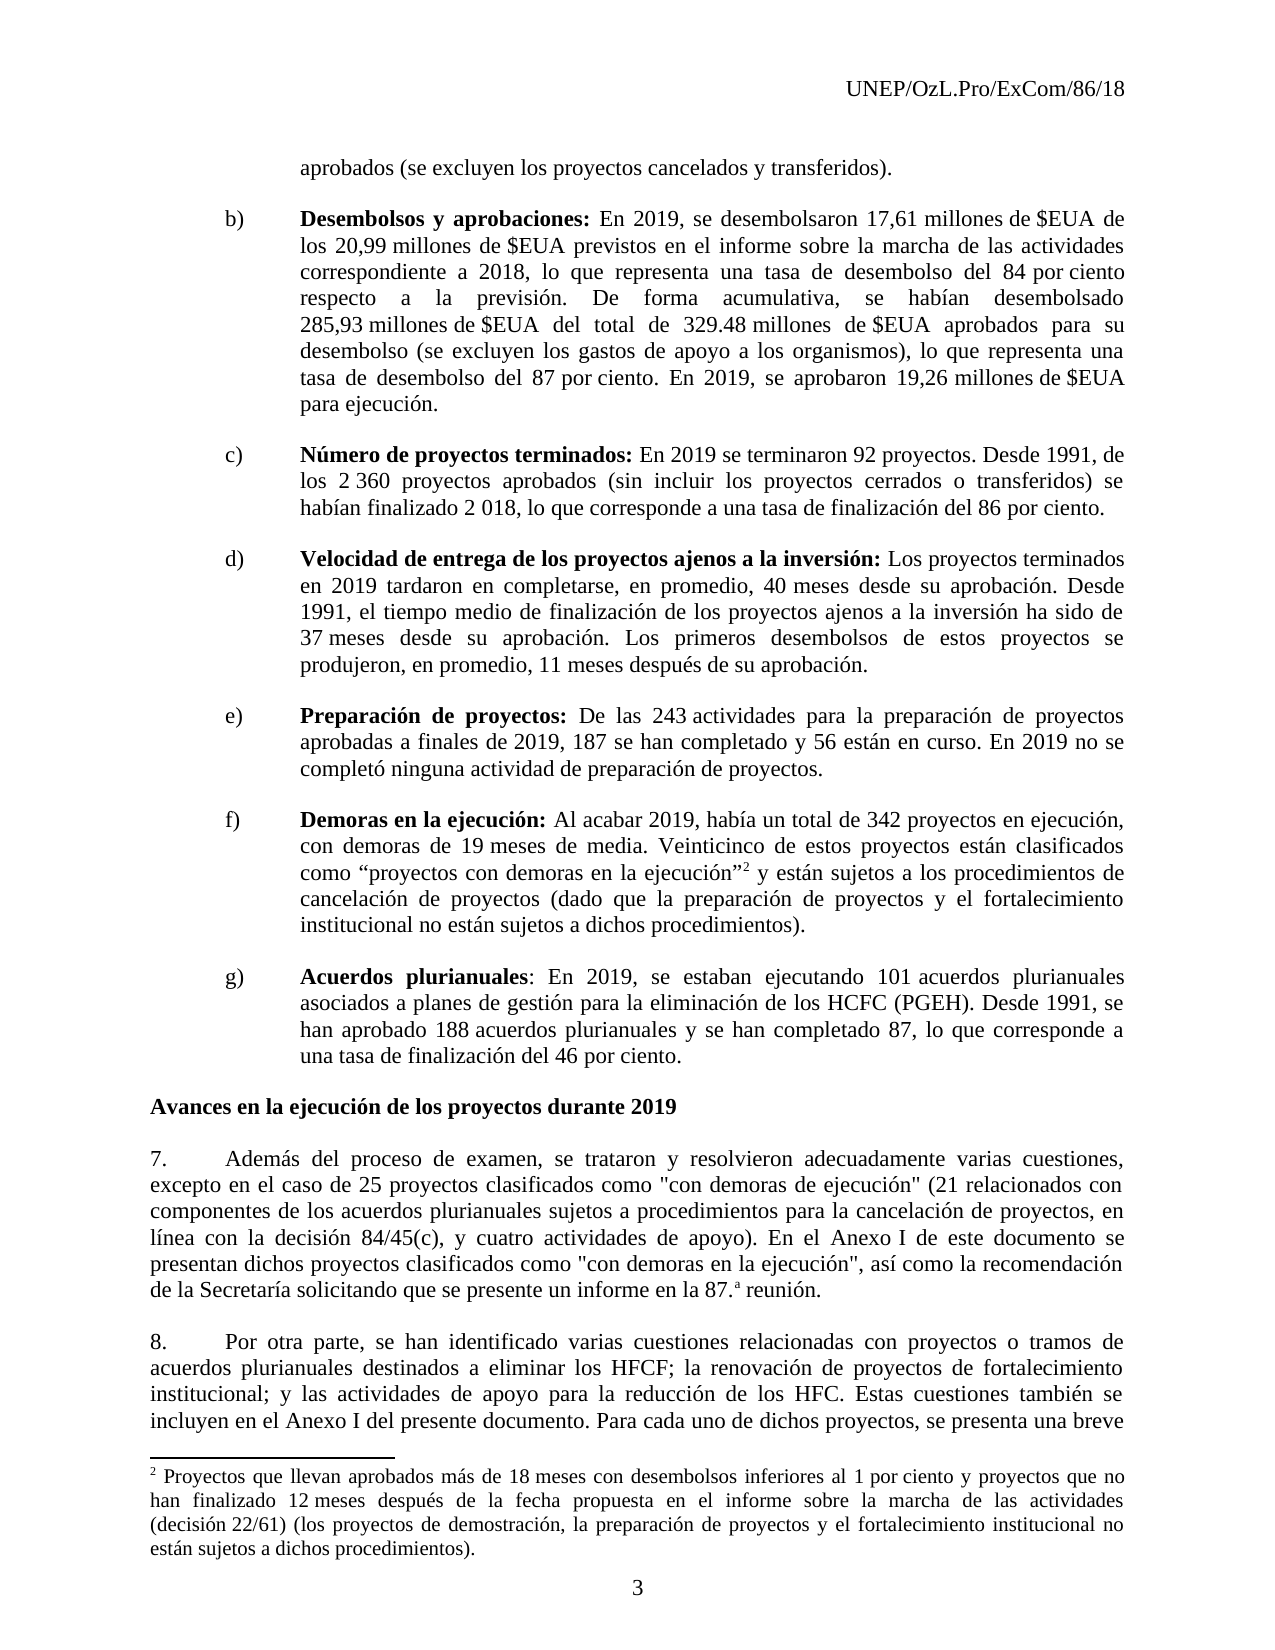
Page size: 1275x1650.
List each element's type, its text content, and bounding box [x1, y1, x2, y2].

text Avances en la ejecución de los proyectos durante 2019 [150, 1093, 1125, 1120]
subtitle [225, 154, 1125, 180]
subtitle Además del proceso de examen, se trataron y resolvieron adecuadamente varias cuestiones, excepto en el caso de 25 proyectos clasificados como "con demoras de ejecución" (21 relacionados con componentes de los acuerdos plurianuales sujetos a procedimientos para la cancelación de proyectos, en línea con la decisión 84/45(c), y cuatro actividades de apoyo). En el Anexo I de este documento se presentan dichos proyectos clasificados como "con demoras en la ejecución", así como la recomendación de la Secretaría solicitando que se presente un informe en la 87.a reunión. [150, 1145, 1125, 1303]
subtitle Acuerdos plurianuales: En 2019, se estaban ejecutando 101 acuerdos plurianuales asociados a planes de gestión para la eliminación de los HCFC (PGEH). Desde 1991, se han aprobado 188 acuerdos plurianuales y se han completado 87, lo que corresponde a una tasa de finalización del 46 por ciento. [225, 963, 1125, 1068]
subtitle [150, 1328, 1125, 1433]
subtitle Desembolsos y aprobaciones: En 2019, se desembolsaron 17,61 millones de $EUA de los 20,99 millones de $EUA previstos en el informe sobre la marcha de las actividades correspondiente a 2018, lo que representa una tasa de desembolso del 84 por ciento respecto a la previsión. De forma acumulativa, se habían desembolsado 285,93 millones de $EUA del total de 329.48 millones de $EUA aprobados para su desembolso (se excluyen los gastos de apoyo a los organismos), lo que representa una tasa de desembolso del 87 por ciento. En 2019, se aprobaron 19,26 millones de $EUA para ejecución. [225, 205, 1125, 416]
subtitle Velocidad de entrega de los proyectos ajenos a la inversión: Los proyectos terminados en 2019 tardaron en completarse, en promedio, 40 meses desde su aprobación. Desde 1991, el tiempo medio de finalización de los proyectos ajenos a la inversión ha sido de 37 meses desde su aprobación. Los primeros desembolsos de estos proyectos se produjeron, en promedio, 11 meses después de su aprobación. [225, 545, 1125, 677]
subtitle Demoras en la ejecución: Al acabar 2019, había un total de 342 proyectos en ejecución, con demoras de 19 meses de media. Veinticinco de estos proyectos están clasificados como “proyectos con demoras en la ejecución” y están sujetos a los procedimientos de cancelación de proyectos (dado que la preparación de proyectos y el fortalecimiento institucional no están sujetos a dichos procedimientos). [225, 806, 1125, 938]
subtitle Número de proyectos terminados: En 2019 se terminaron 92 proyectos. Desde 1991, de los 2 360 proyectos aprobados (sin incluir los proyectos cerrados o transferidos) se habían finalizado 2 018, lo que corresponde a una tasa de finalización del 86 por ciento. [225, 441, 1125, 520]
subtitle Preparación de proyectos: De las 243 actividades para la preparación de proyectos aprobadas a finales de 2019, 187 se han completado y 56 están en curso. En 2019 no se completó ninguna actividad de preparación de proyectos. [225, 702, 1125, 781]
